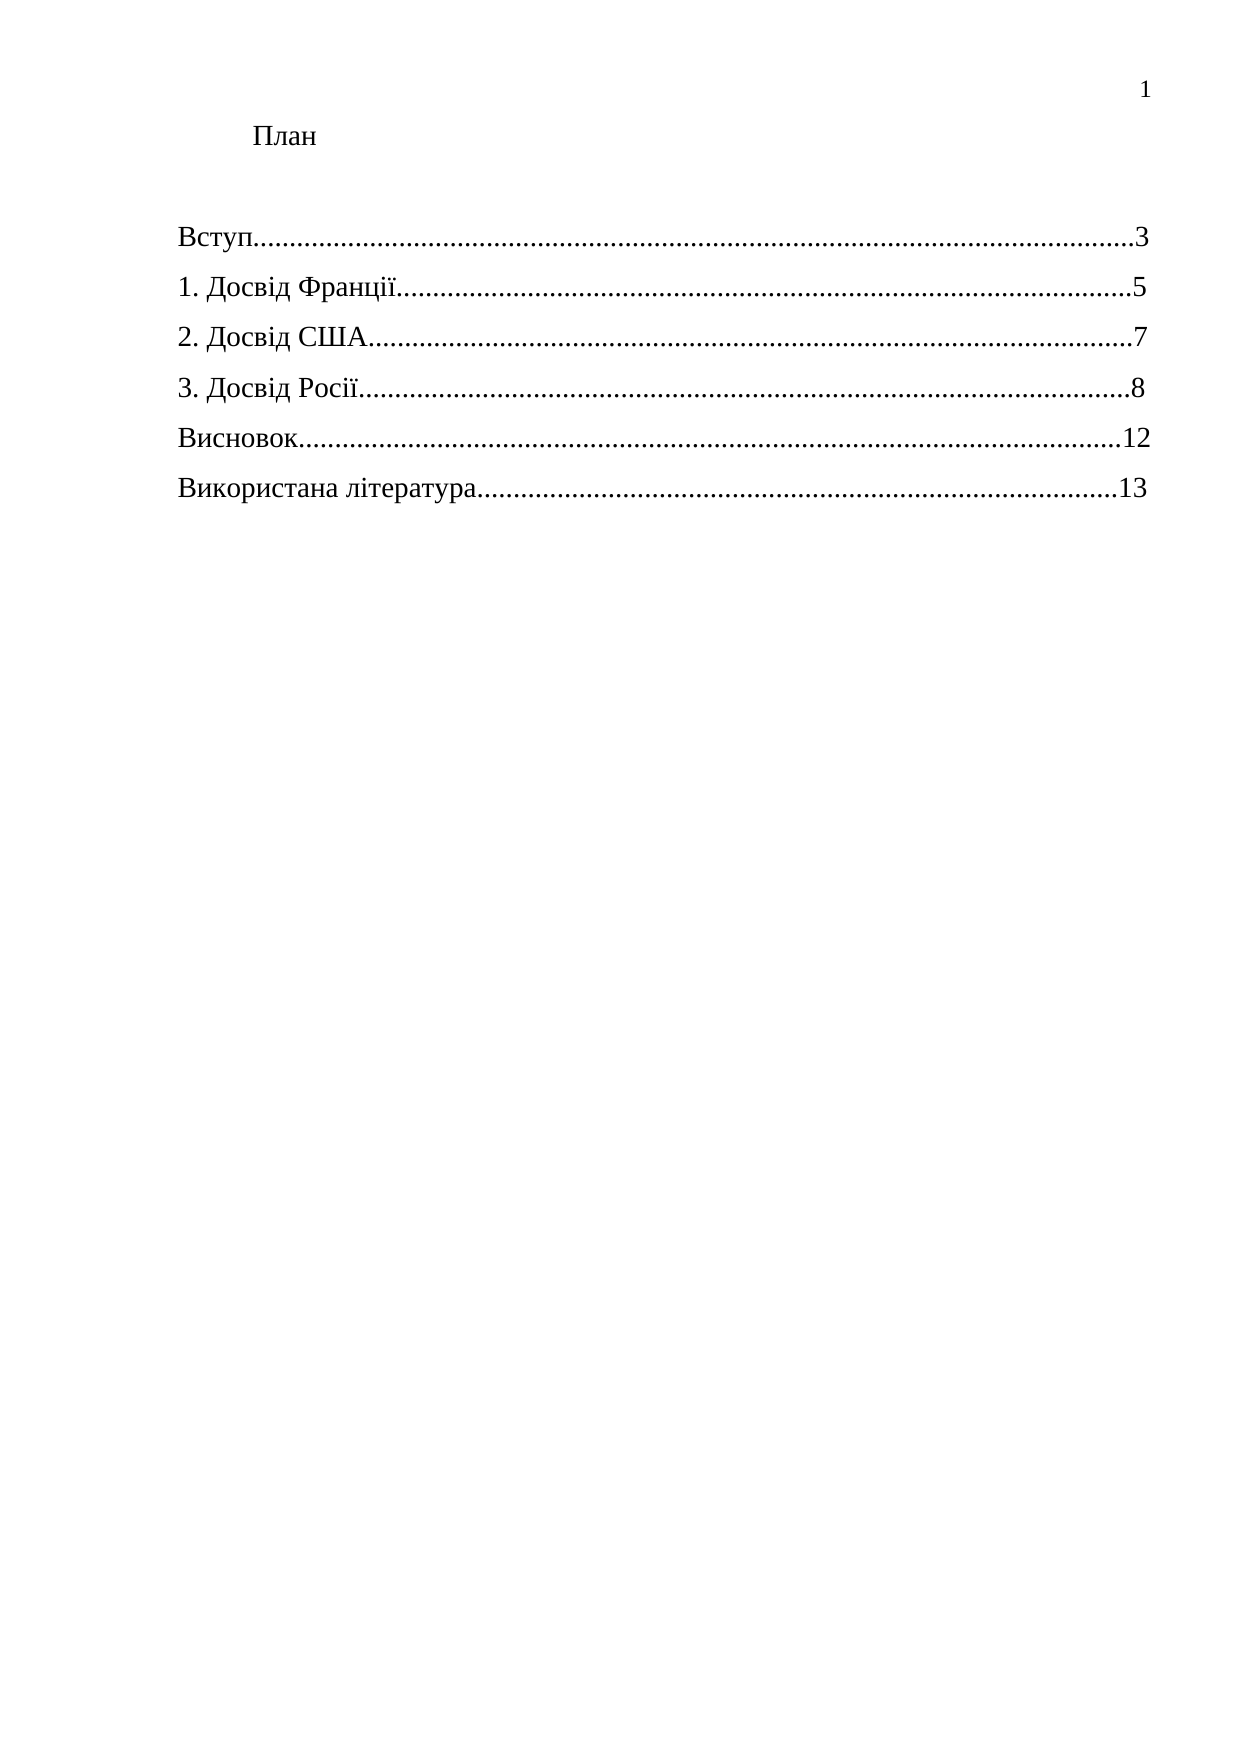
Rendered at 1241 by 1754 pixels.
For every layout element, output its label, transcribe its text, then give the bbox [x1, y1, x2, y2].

text 2. Досвід США.........................................................................................................7 [177, 319, 1152, 353]
text Висновок.................................................................................................................12 [177, 420, 1152, 453]
text 1. Досвід Франції.....................................................................................................5 [177, 269, 1152, 303]
text Вступ.........................................................................................................................3 [177, 219, 1152, 252]
text План [177, 118, 1152, 152]
text Використана література........................................................................................13 [177, 470, 1152, 504]
text 3. Досвід Росії..........................................................................................................8 [177, 370, 1152, 403]
